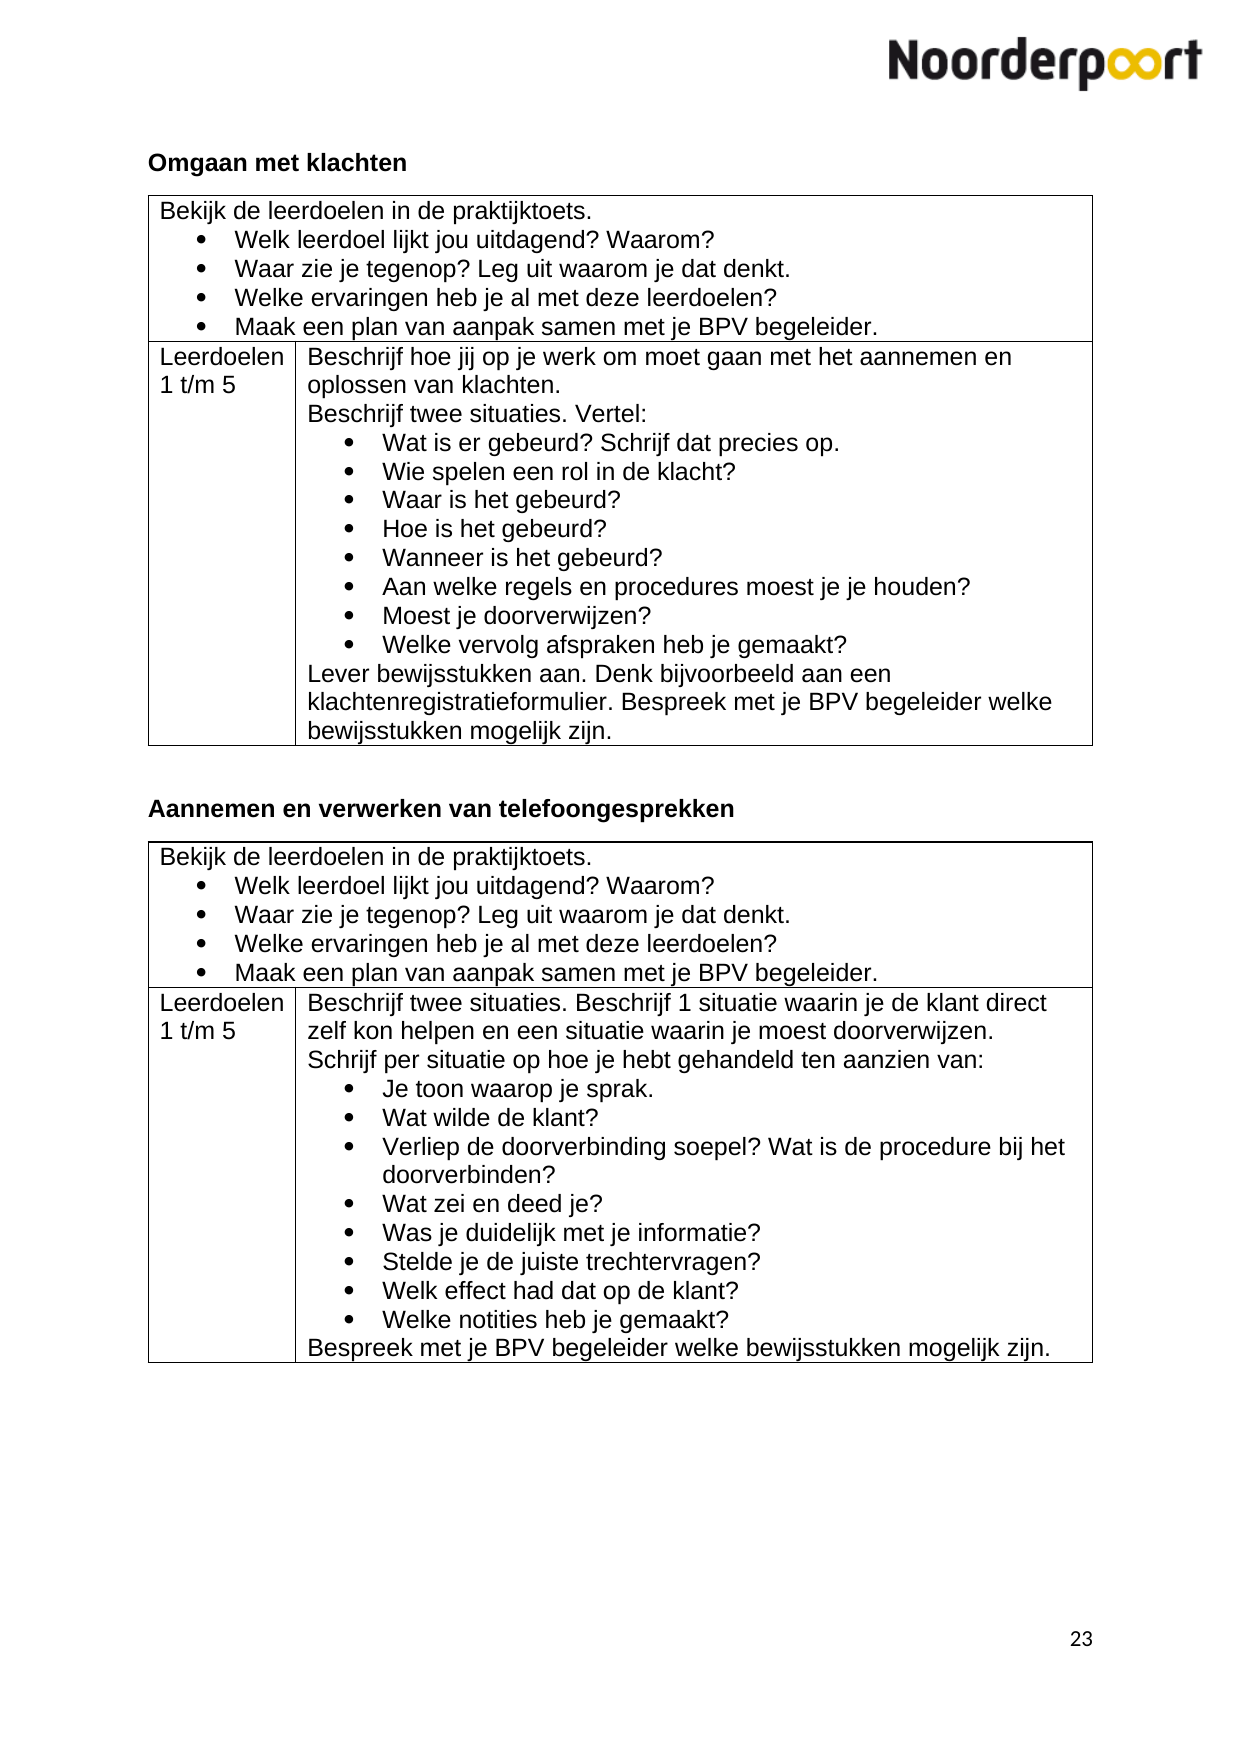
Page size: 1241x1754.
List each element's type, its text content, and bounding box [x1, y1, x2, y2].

table_header Bekijk de leerdoelen in de praktijktoets. Welk leerdoel lijkt jou uitdagend? Waarom? Waar zie je tegenop? Leg uit waarom je dat denkt. Welke ervaringen heb je al met deze leerdoelen? Maak een plan van aanpak samen met je BPV begeleider. [149, 196, 1092, 341]
picture [882, 31, 1205, 93]
table_cell Beschrijf hoe jij op je werk om moet gaan met het aannemen en oplossen van klachten. Beschrijf twee situaties. Vertel: Wat is er gebeurd? Schrijf dat precies op. Wie spelen een rol in de klacht? Waar is het gebeurd? Hoe is het gebeurd? Wanneer is het gebeurd? Aan welke regels en procedures moest je je houden? Moest je doorverwijzen? Welke vervolg afspraken heb je gemaakt? Lever bewijsstukken aan. Denk bijvoorbeeld aan een klachtenregistratieformulier. Bespreek met je BPV begeleider welke bewijsstukken mogelijk zijn. [296, 342, 1092, 745]
table_cell Beschrijf twee situaties. Beschrijf 1 situatie waarin je de klant direct zelf kon helpen en een situatie waarin je moest doorverwijzen. Schrijf per situatie op hoe je hebt gehandeld ten aanzien van: Je toon waarop je sprak. Wat wilde de klant? Verliep de doorverbinding soepel? Wat is de procedure bij het doorverbinden? Wat zei en deed je? Was je duidelijk met je informatie? Stelde je de juiste trechtervragen? Welk effect had dat op de klant? Welke notities heb je gemaakt? Bespreek met je BPV begeleider welke bewijsstukken mogelijk zijn. [296, 988, 1092, 1362]
table_cell Leerdoelen 1 t/m 5 [149, 988, 295, 1362]
text Aannemen en verwerken van telefoongesprekken [148, 794, 1093, 822]
table_cell Leerdoelen 1 t/m 5 [149, 342, 295, 745]
table_header Bekijk de leerdoelen in de praktijktoets. Welk leerdoel lijkt jou uitdagend? Waarom? Waar zie je tegenop? Leg uit waarom je dat denkt. Welke ervaringen heb je al met deze leerdoelen? Maak een plan van aanpak samen met je BPV begeleider. [149, 843, 1092, 987]
text Omgaan met klachten [148, 148, 1093, 176]
